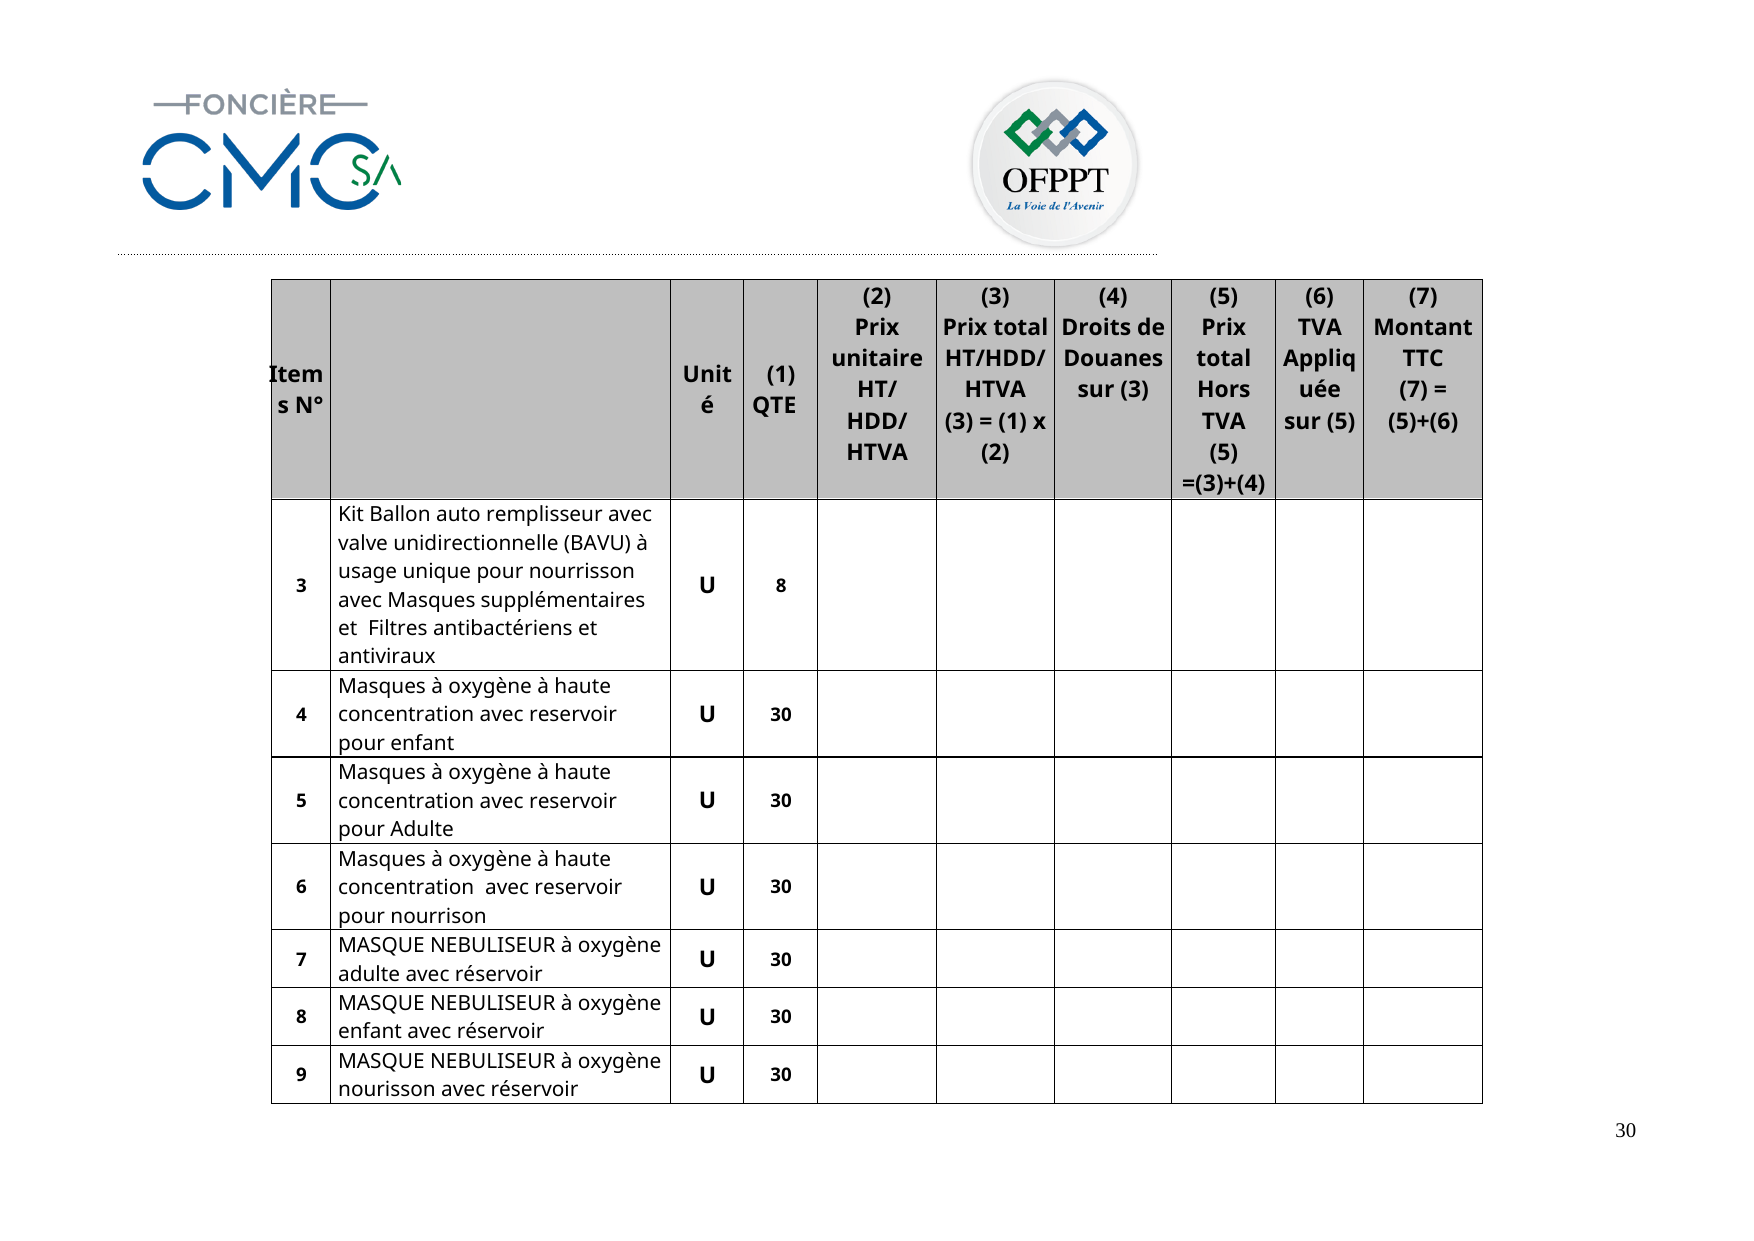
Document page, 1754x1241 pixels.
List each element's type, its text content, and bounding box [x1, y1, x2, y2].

table_cell [1276, 500, 1363, 670]
picture [142, 88, 402, 210]
table_cell [1276, 844, 1363, 929]
table_cell [818, 930, 936, 987]
table_cell U [671, 988, 743, 1045]
table_cell [1055, 758, 1171, 843]
table_cell 4 [272, 671, 330, 756]
table_cell [1055, 1046, 1171, 1103]
table_cell [1172, 844, 1275, 929]
table_cell [1364, 988, 1482, 1045]
table_cell U [671, 500, 743, 670]
table_cell [937, 844, 1054, 929]
table_cell U [671, 1046, 743, 1103]
table_header (6) TVA Appliquée sur (5) [1276, 280, 1363, 498]
table_cell [1055, 671, 1171, 756]
table_cell [1364, 844, 1482, 929]
table_cell [937, 671, 1054, 756]
table_cell [1172, 988, 1275, 1045]
table_cell 30 [744, 988, 817, 1045]
table_cell [1172, 1046, 1275, 1103]
table_cell U [671, 930, 743, 987]
table_cell [1364, 671, 1482, 756]
table_cell [1172, 930, 1275, 987]
table_cell 6 [272, 844, 330, 929]
table_cell [1172, 500, 1275, 670]
table_cell [1055, 930, 1171, 987]
table_cell 30 [744, 844, 817, 929]
table_cell [1055, 844, 1171, 929]
table_header (4) Droits de Douanes sur (3) [1055, 280, 1171, 498]
table_cell 5 [272, 758, 330, 843]
table_header Items N° [272, 280, 330, 498]
table_cell [937, 758, 1054, 843]
table_cell U [671, 758, 743, 843]
table_cell 30 [744, 671, 817, 756]
table_cell [1276, 671, 1363, 756]
table_cell 30 [744, 1046, 817, 1103]
table_header (5) Prix total Hors TVA (5) =(3)+(4) [1172, 280, 1275, 498]
table_cell 30 [744, 930, 817, 987]
table_cell [1172, 671, 1275, 756]
table_cell [1276, 988, 1363, 1045]
table_cell MASQUE NEBULISEUR à oxygène adulte avec réservoir [331, 930, 670, 987]
table_cell Kit Ballon auto remplisseur avec valve unidirectionnelle (BAVU) à usage unique pour nourrisson avec Masques supplémentaires et Filtres antibactériens et antiviraux [331, 500, 670, 670]
table_cell U [671, 844, 743, 929]
table_cell 8 [744, 500, 817, 670]
table_cell [818, 1046, 936, 1103]
table_cell [818, 988, 936, 1045]
table_cell MASQUE NEBULISEUR à oxygène nourisson avec réservoir [331, 1046, 670, 1103]
table_cell 30 [744, 758, 817, 843]
table_cell Masques à oxygène à haute concentration avec reservoir pour Adulte [331, 758, 670, 843]
table_header (2) Prix unitaire HT/HDD/HTVA [818, 280, 936, 498]
table_cell [1364, 758, 1482, 843]
table_header (3) Prix total HT/HDD/HTVA (3) = (1) x (2) [937, 280, 1054, 498]
table_cell [818, 758, 936, 843]
table_cell 8 [272, 988, 330, 1045]
table_cell [1055, 500, 1171, 670]
table_cell [818, 671, 936, 756]
table_cell Masques à oxygène à haute concentration avec reservoir pour enfant [331, 671, 670, 756]
table_cell [1276, 930, 1363, 987]
picture [964, 73, 1145, 254]
table_cell [1172, 758, 1275, 843]
table_header Unité [671, 280, 743, 498]
table_cell MASQUE NEBULISEUR à oxygène enfant avec réservoir [331, 988, 670, 1045]
table_header (1) QTE [744, 280, 817, 498]
table_cell [937, 930, 1054, 987]
table_cell [937, 988, 1054, 1045]
table_cell [818, 500, 936, 670]
table_cell 3 [272, 500, 330, 670]
table_cell 9 [272, 1046, 330, 1103]
table_cell [1364, 930, 1482, 987]
table_cell [1276, 1046, 1363, 1103]
table_cell U [671, 671, 743, 756]
table_cell [1364, 500, 1482, 670]
table_header [331, 280, 670, 498]
table_cell [1276, 758, 1363, 843]
table_cell [1364, 1046, 1482, 1103]
table_cell [1055, 988, 1171, 1045]
table_cell [937, 1046, 1054, 1103]
table_cell [937, 500, 1054, 670]
table_cell Masques à oxygène à haute concentration avec reservoir pour nourrison [331, 844, 670, 929]
table_header (7) Montant TTC (7) = (5)+(6) [1364, 280, 1482, 498]
table_cell 7 [272, 930, 330, 987]
table_cell [818, 844, 936, 929]
